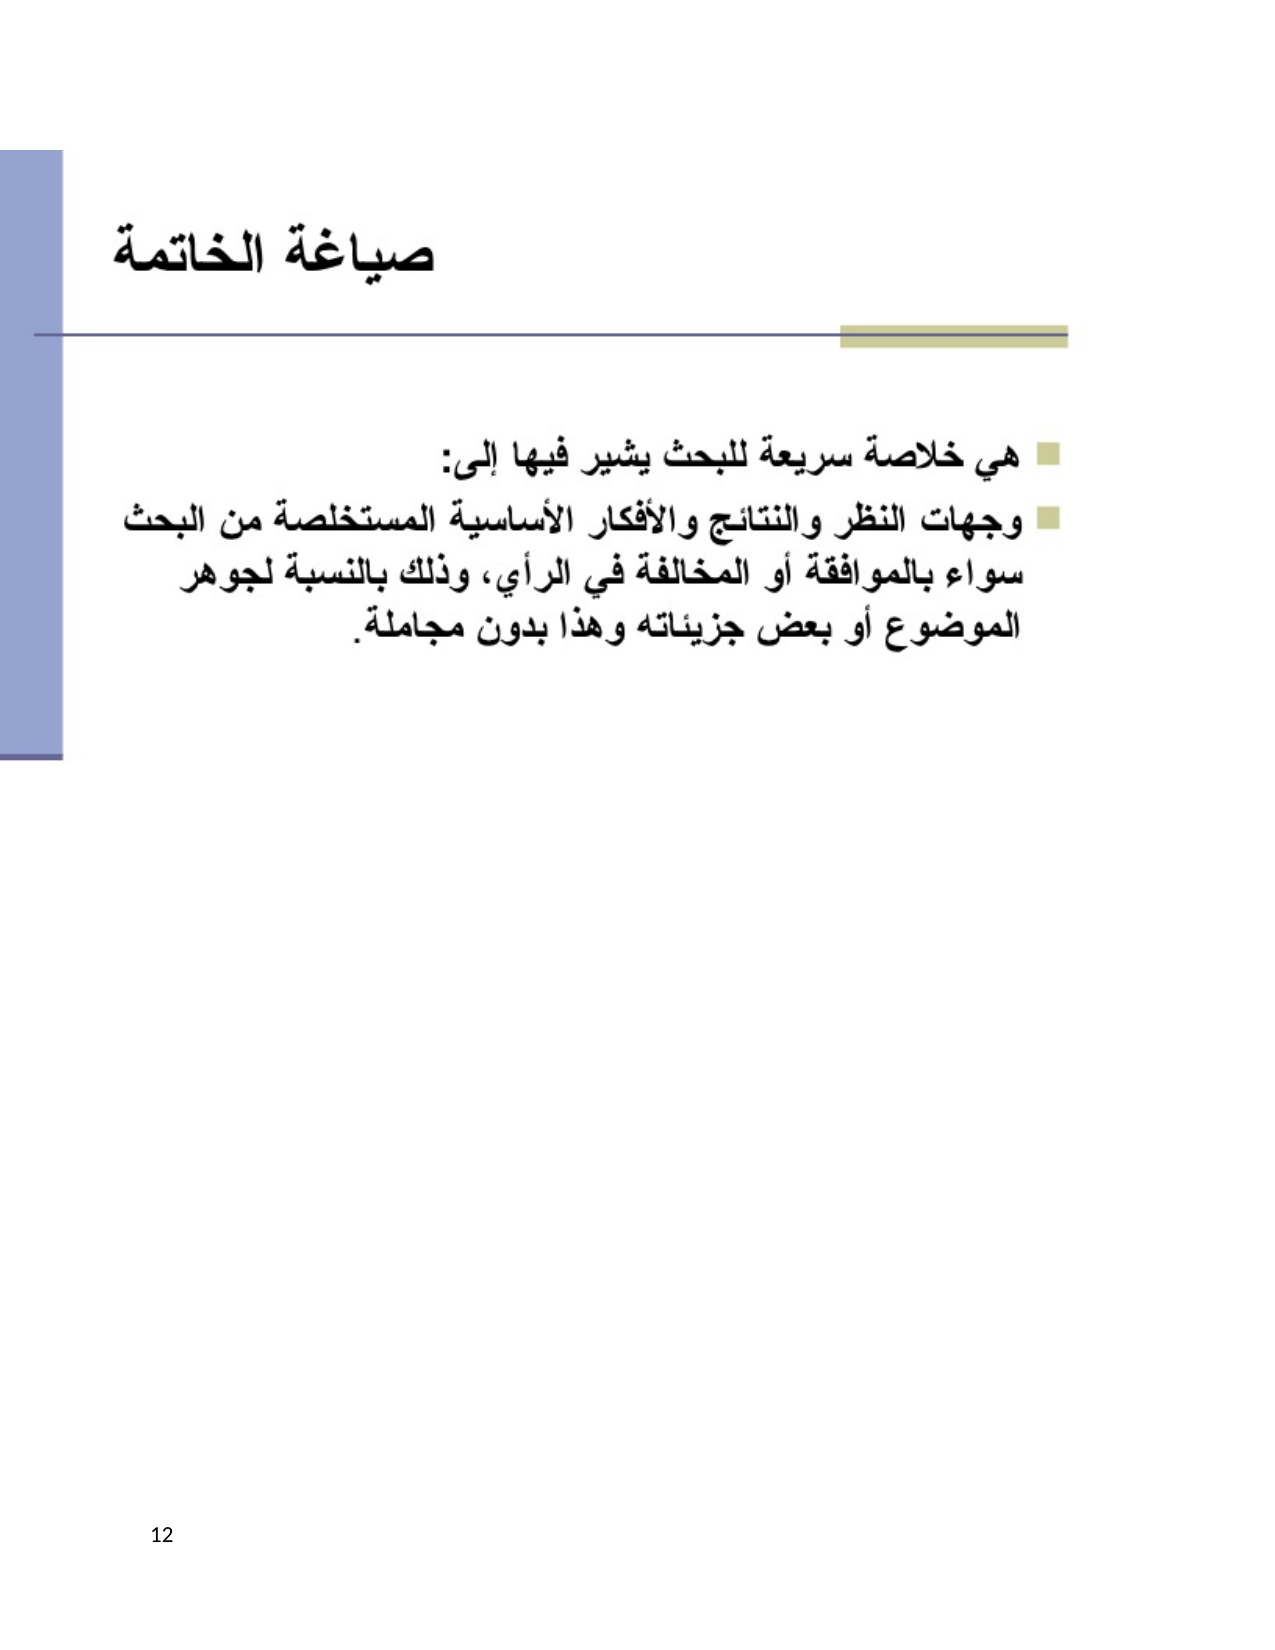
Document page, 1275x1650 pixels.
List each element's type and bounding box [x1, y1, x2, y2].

picture [0, 150, 1125, 1003]
